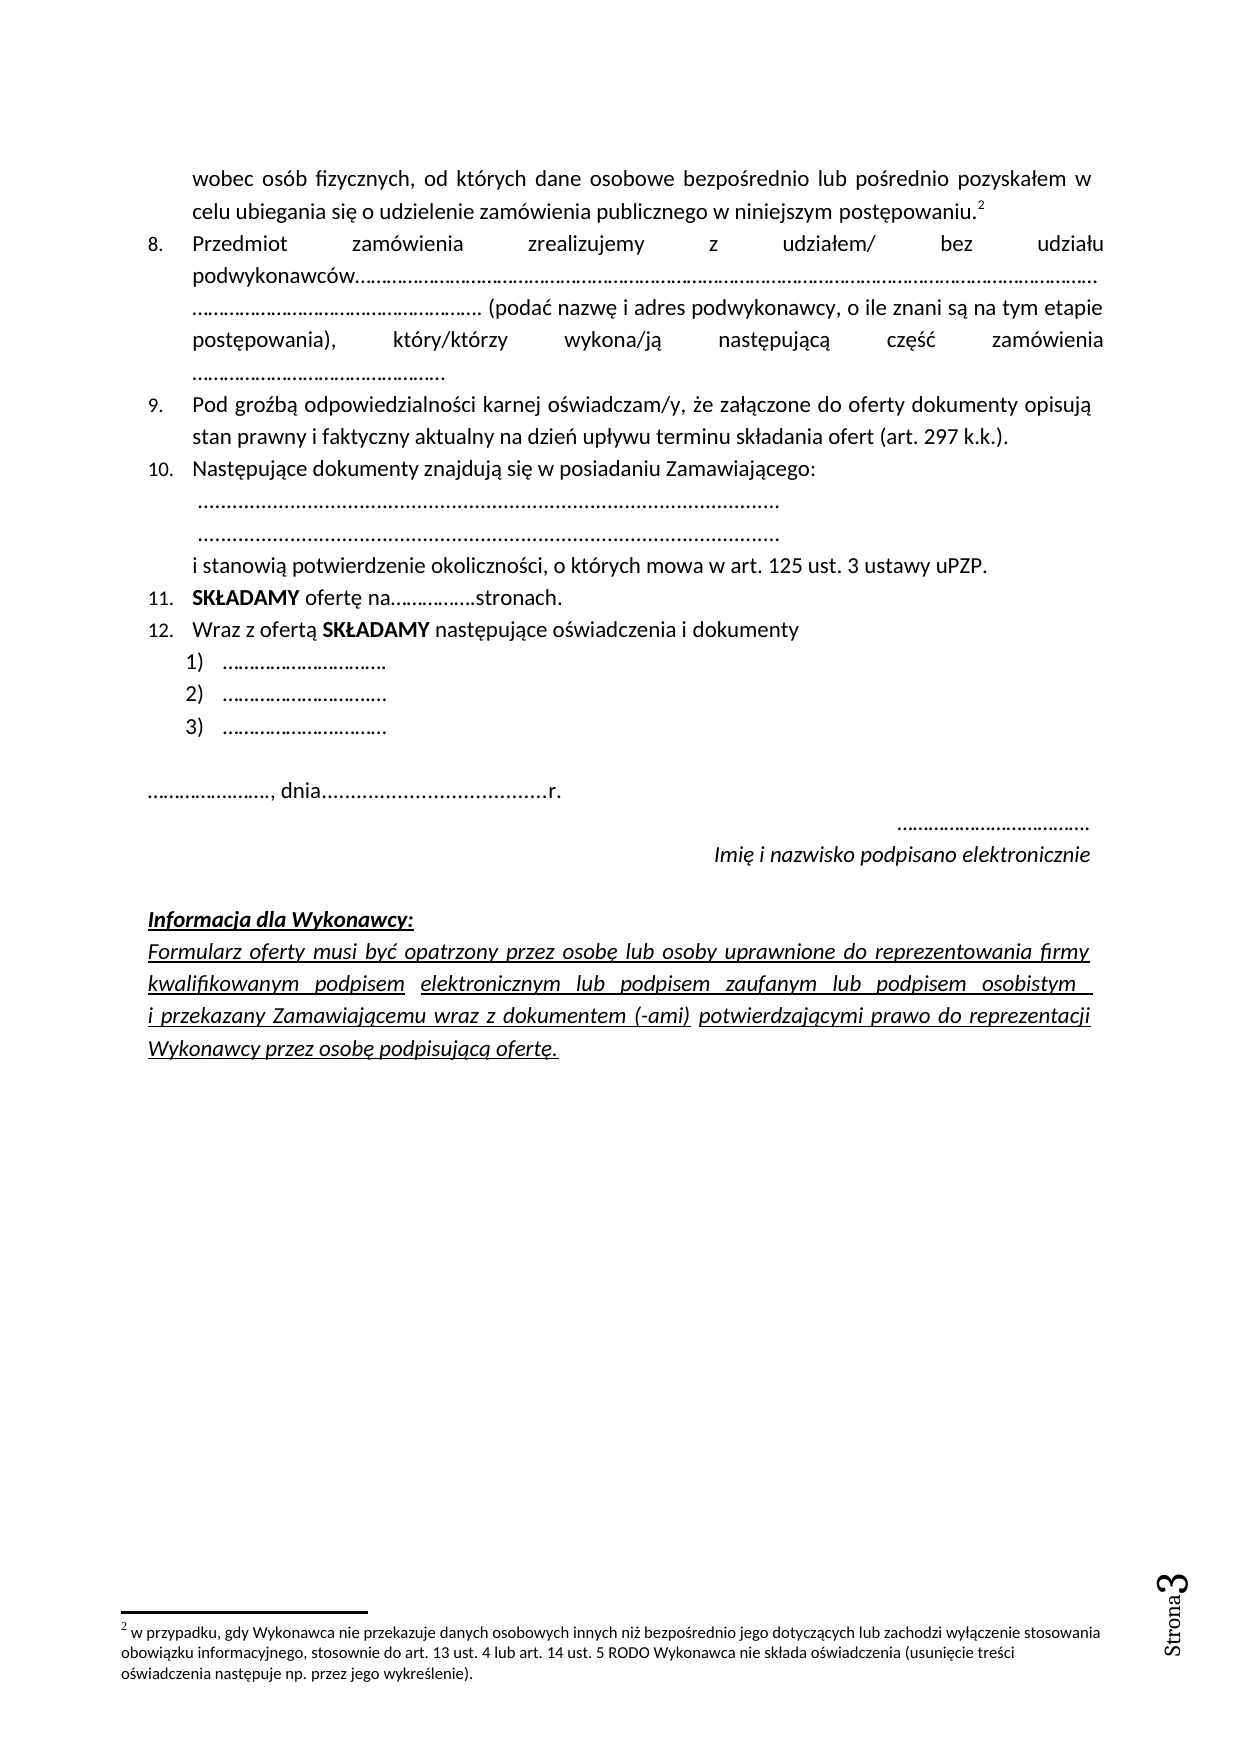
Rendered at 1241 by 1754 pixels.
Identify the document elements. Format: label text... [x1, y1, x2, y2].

list Pod groźbą odpowiedzialności karnej oświadczam/y, że załączone do oferty dokumenty opisują stan prawny i faktyczny aktualny na dzień upływu terminu składania ofert (art. 297 k.k.). [148, 390, 1093, 450]
text …………….……., dnia r. [148, 776, 1105, 804]
list ..................................................................................................... [192, 519, 1093, 547]
list Wraz z ofertą SKŁADAMY następujące oświadczenia i dokumenty [148, 615, 1105, 643]
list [148, 164, 1093, 225]
list ……………………….… [185, 679, 1105, 708]
list Przedmiot zamówienia zrealizujemy z udziałem/ bez udziału podwykonawców……………………………………………………………………………………………………………………………………………………………………………. (podać nazwę i adres podwykonawcy, o ile znani są na tym etapie postępowania), który/którzy wykona/ją następującą część zamówienia ………………………………………… [148, 229, 1105, 386]
text Informacja dla Wykonawcy: [148, 905, 1105, 933]
text Formularz oferty musi być opatrzony przez osobę lub osoby uprawnione do reprezentowania firmy kwalifikowanym podpisem elektronicznym lub podpisem zaufanym lub podpisem osobistym i przekazany Zamawiającemu wraz z dokumentem (-ami) potwierdzającymi prawo do reprezentacji Wykonawcy przez osobę podpisującą ofertę. [148, 937, 1093, 1062]
text ………………………………. [121, 808, 1093, 836]
list i stanowią potwierdzenie okoliczności, o których mowa w art. 125 ust. 3 ustawy uPZP. [192, 551, 1093, 579]
list ..................................................................................................... [192, 486, 1093, 514]
list ………………….……… [185, 712, 1105, 740]
list Następujące dokumenty znajdują się w posiadaniu Zamawiającego: [148, 454, 1093, 482]
list …………………………. [185, 647, 1105, 675]
list SKŁADAMY ofertę na…………….stronach. [148, 583, 1105, 611]
text Imię i nazwisko podpisano elektronicznie [332, 841, 1093, 868]
